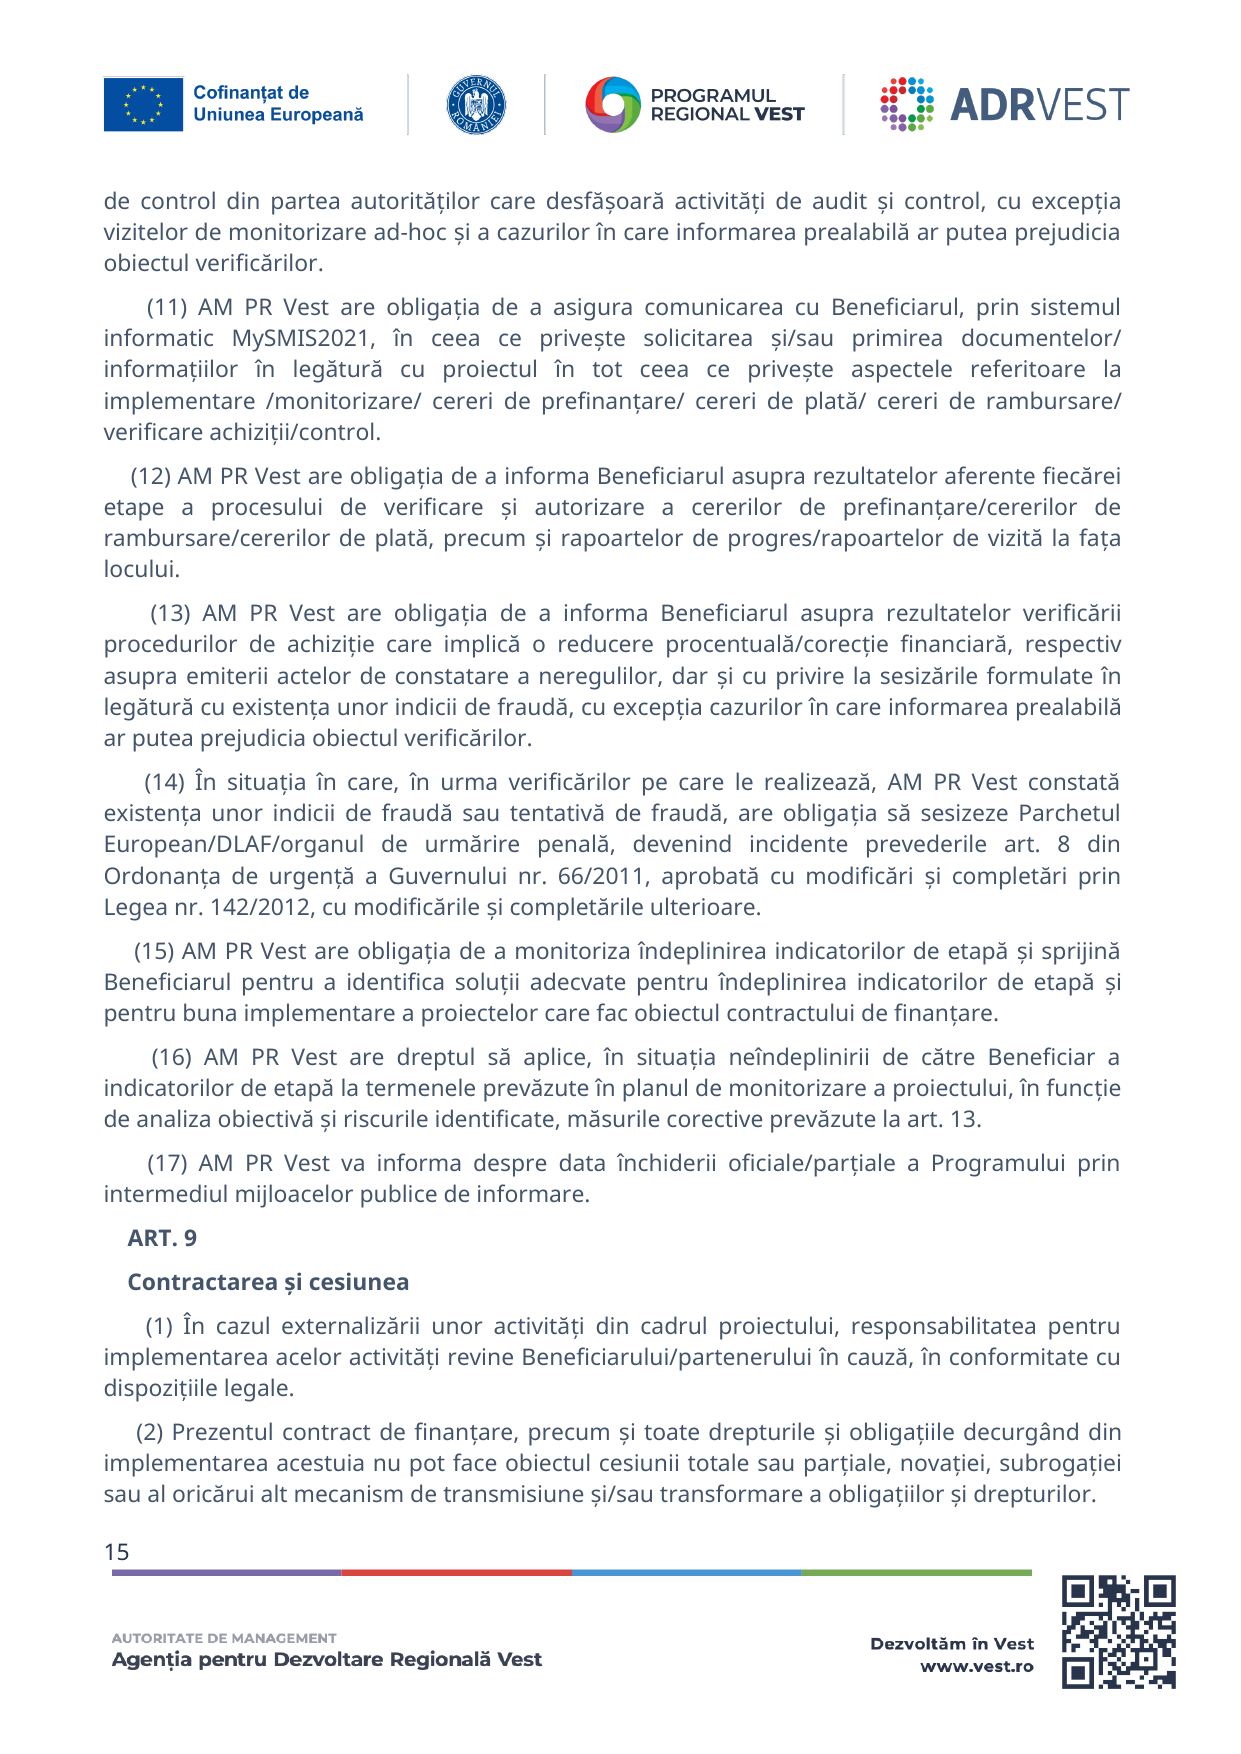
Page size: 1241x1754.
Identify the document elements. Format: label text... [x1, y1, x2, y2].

text (12) AM PR Vest are obligaţia de a informa Beneficiarul asupra rezultatelor aferente fiecărei etape a procesului de verificare şi autorizare a cererilor de prefinanţare/cererilor de rambursare/cererilor de plată, precum şi rapoartelor de progres/rapoartelor de vizită la faţa locului. [103, 459, 1122, 584]
picture [103, 1566, 1048, 1681]
text (17) AM PR Vest va informa despre data închiderii oficiale/parţiale a Programului prin intermediul mijloacelor publice de informare. [103, 1147, 1122, 1209]
text (11) AM PR Vest are obligaţia de a asigura comunicarea cu Beneficiarul, prin sistemul informatic MySMIS2021, în ceea ce priveşte solicitarea şi/sau primirea documentelor/ informaţiilor în legătură cu proiectul în tot ceea ce priveşte aspectele referitoare la implementare /monitorizare/ cereri de prefinanţare/ cereri de plată/ cereri de rambursare/ verificare achiziţii/control. [103, 291, 1122, 447]
text Contractarea şi cesiunea [103, 1266, 1122, 1297]
text (1) În cazul externalizării unor activităţi din cadrul proiectului, responsabilitatea pentru implementarea acelor activităţi revine Beneficiarului/partenerului în cauză, în conformitate cu dispoziţiile legale. [103, 1309, 1122, 1403]
text (14) În situaţia în care, în urma verificărilor pe care le realizează, AM PR Vest constată existenţa unor indicii de fraudă sau tentativă de fraudă, are obligaţia să sesizeze Parchetul European/DLAF/organul de urmărire penală, devenind incidente prevederile art. 8 din Ordonanţa de urgenţă a Guvernului nr. 66/2011, aprobată cu modificări şi completări prin Legea nr. 142/2012, cu modificările şi completările ulterioare. [103, 766, 1122, 922]
text (13) AM PR Vest are obligaţia de a informa Beneficiarul asupra rezultatelor verificării procedurilor de achiziţie care implică o reducere procentuală/corecţie financiară, respectiv asupra emiterii actelor de constatare a neregulilor, dar şi cu privire la sesizările formulate în legătură cu existenţa unor indicii de fraudă, cu excepţia cazurilor în care informarea prealabilă ar putea prejudicia obiectul verificărilor. [103, 597, 1122, 753]
text (15) AM PR Vest are obligaţia de a monitoriza îndeplinirea indicatorilor de etapă şi sprijină Beneficiarul pentru a identifica soluţii adecvate pentru îndeplinirea indicatorilor de etapă şi pentru buna implementare a proiectelor care fac obiectul contractului de finanţare. [103, 934, 1122, 1028]
text (2) Prezentul contract de finanţare, precum şi toate drepturile şi obligaţiile decurgând din implementarea acestuia nu pot face obiectul cesiunii totale sau parţiale, novaţiei, subrogaţiei sau al oricărui alt mecanism de transmisiune şi/sau transformare a obligaţiilor şi drepturilor. [103, 1416, 1122, 1509]
picture [1053, 1567, 1185, 1698]
text (16) AM PR Vest are dreptul să aplice, în situaţia neîndeplinirii de către Beneficiar a indicatorilor de etapă la termenele prevăzute în planul de monitorizare a proiectului, în funcţie de analiza obiectivă şi riscurile identificate, măsurile corective prevăzute la art. 13. [103, 1041, 1122, 1134]
picture [102, 74, 1130, 135]
text ART. 9 [103, 1222, 1122, 1253]
